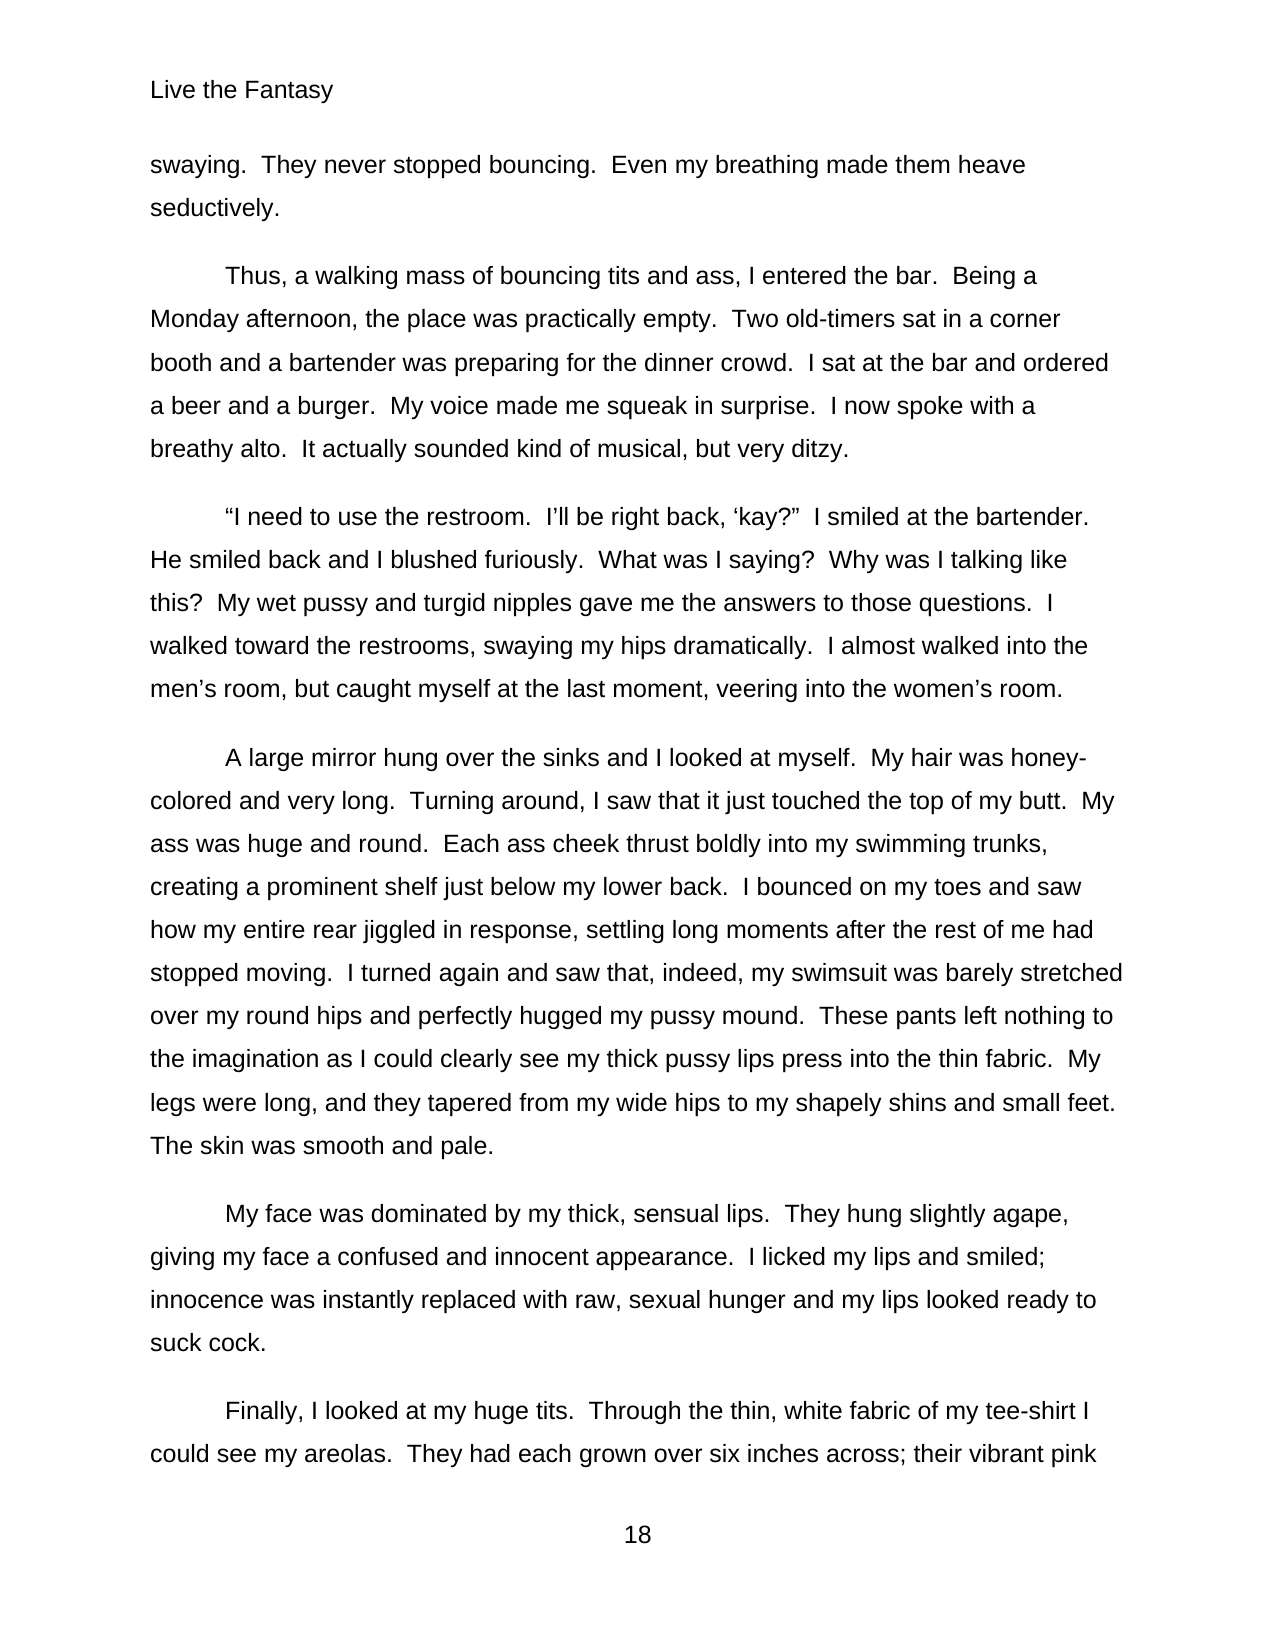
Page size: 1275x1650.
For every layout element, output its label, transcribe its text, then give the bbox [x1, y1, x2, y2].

text My face was dominated by my thick, sensual lips. They hung slightly agape, giving my face a confused and innocent appearance. I licked my lips and smiled; innocence was instantly replaced with raw, sexual hunger and my lips looked ready to suck cock. [150, 1199, 1125, 1357]
text A large mirror hung over the sinks and I looked at myself. My hair was honey-colored and very long. Turning around, I saw that it just touched the top of my butt. My ass was huge and round. Each ass cheek thrust boldly into my swimming trunks, creating a prominent shelf just below my lower back. I bounced on my toes and saw how my entire rear jiggled in response, settling long moments after the rest of me had stopped moving. I turned again and saw that, indeed, my swimsuit was barely stretched over my round hips and perfectly hugged my pussy mound. These pants left nothing to the imagination as I could clearly see my thick pussy lips press into the thin fabric. My legs were long, and they tapered from my wide hips to my shapely shins and small feet. The skin was smooth and pale. [150, 742, 1125, 1159]
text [150, 1396, 1125, 1468]
text “I need to use the restroom. I’ll be right back, ‘kay?” I smiled at the bartender. He smiled back and I blushed furiously. What was I saying? Why was I talking like this? My wet pussy and turgid nipples gave me the answers to those questions. I walked toward the restrooms, swaying my hips dramatically. I almost walked into the men’s room, but caught myself at the last moment, veering into the women’s room. [150, 502, 1125, 703]
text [150, 150, 1125, 222]
text Thus, a walking mass of bouncing tits and ass, I entered the bar. Being a Monday afternoon, the place was practically empty. Two old-timers sat in a corner booth and a bartender was preparing for the dinner crowd. I sat at the bar and ordered a beer and a burger. My voice made me squeak in surprise. I now spoke with a breathy alto. It actually sounded kind of musical, but very ditzy. [150, 261, 1125, 462]
